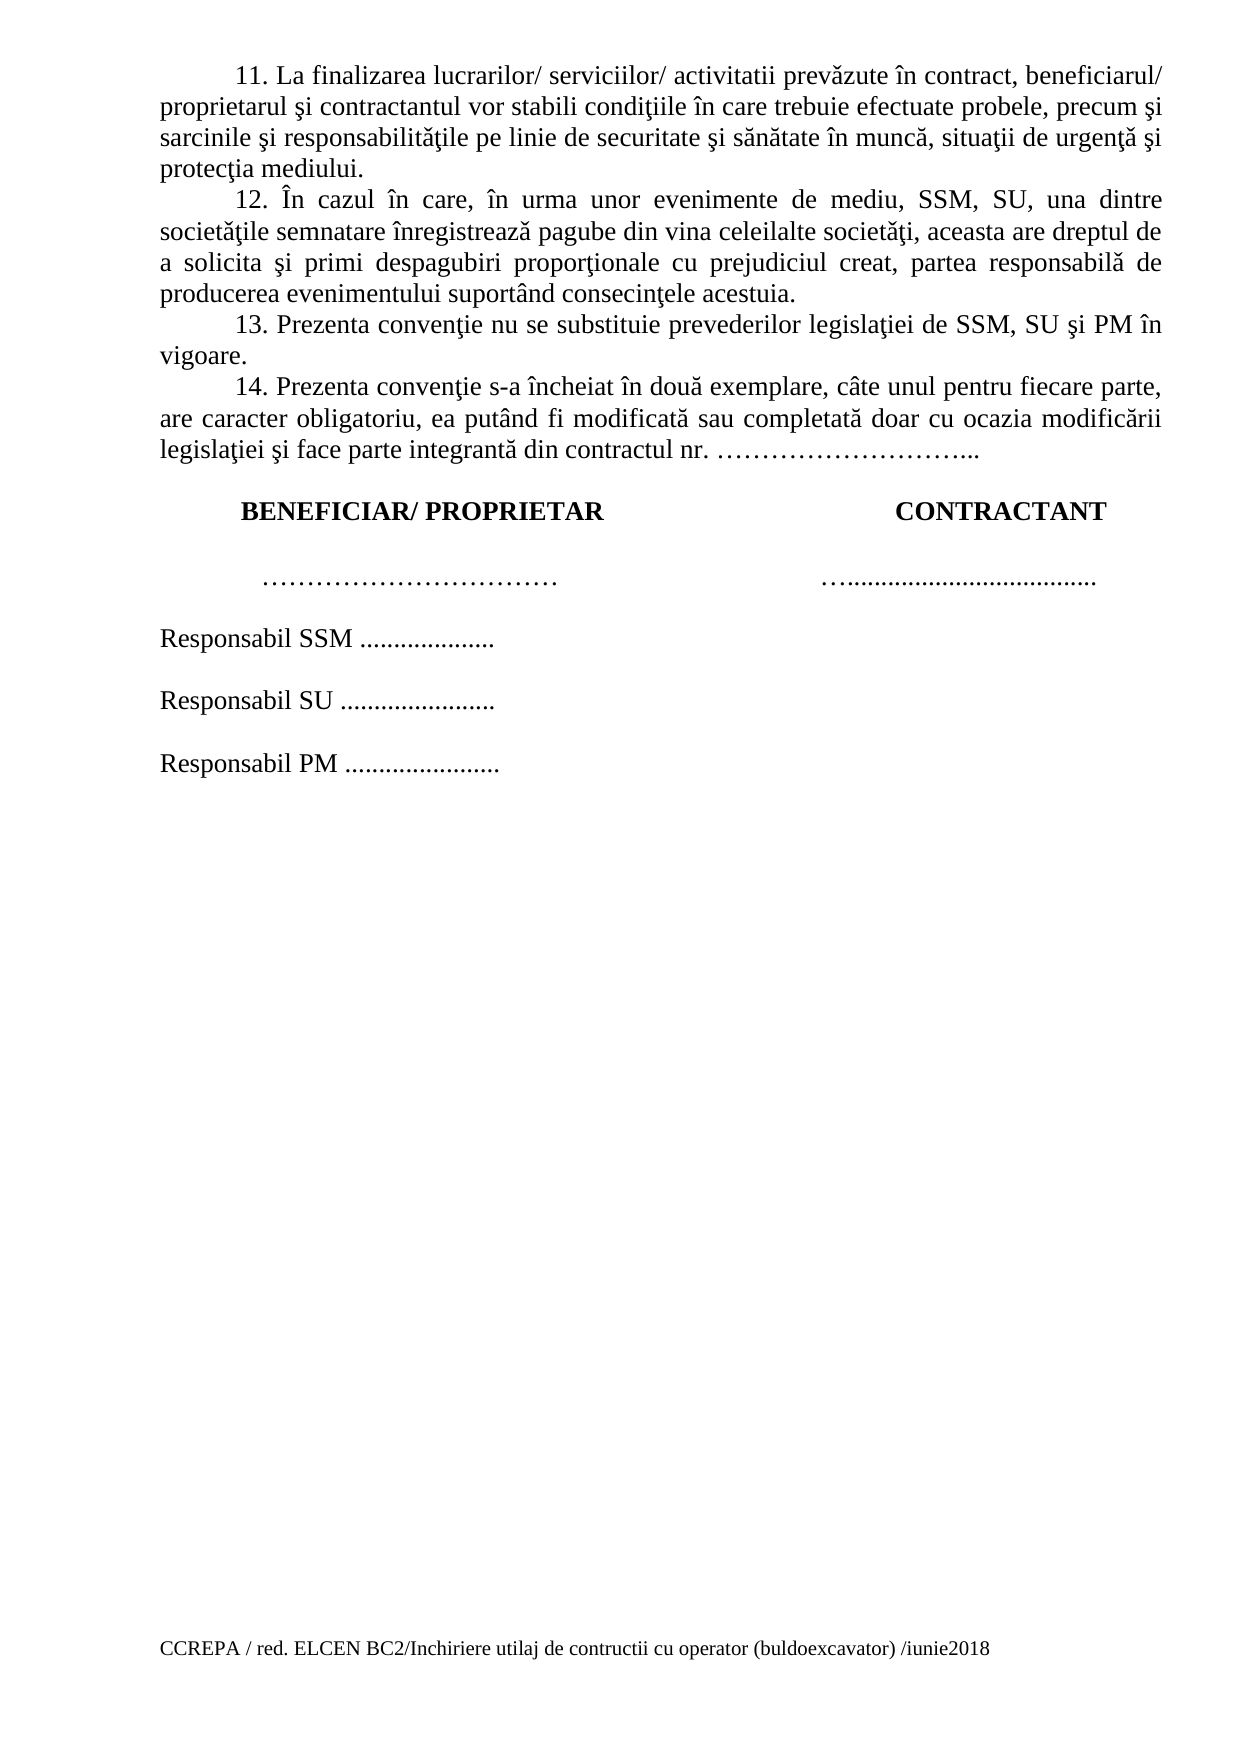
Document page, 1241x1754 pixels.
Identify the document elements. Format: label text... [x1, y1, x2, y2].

text Responsabil SU ....................... [159, 684, 1163, 716]
text BENEFICIAR/ PROPRIETAR CONTRACTANT [159, 495, 1163, 526]
text 14. Prezenta convenţie s-a încheiat în două exemplare, câte unul pentru fiecare parte, are caracter obligatoriu, ea putând fi modificată sau completată doar cu ocazia modificării legislaţiei şi face parte integrantă din contractul nr. ………………………... [159, 371, 1163, 464]
text Responsabil PM ....................... [159, 747, 1163, 778]
text 11. La finalizarea lucrarilor/ serviciilor/ activitatii prevǎzute în contract, beneficiarul/ proprietarul şi contractantul vor stabili condiţiile în care trebuie efectuate probele, precum şi sarcinile şi responsabilitǎţile pe linie de securitate şi sănătate în muncă, situaţii de urgenţǎ şi protecţia mediului. [159, 59, 1163, 184]
text Responsabil SSM .................... [159, 622, 1163, 653]
text …………………………… …..................................... [159, 560, 1163, 591]
text 12. În cazul în care, în urma unor evenimente de mediu, SSM, SU, una dintre societǎţile semnatare înregistreazǎ pagube din vina celeilalte societǎţi, aceasta are dreptul de a solicita şi primi despagubiri proporţionale cu prejudiciul creat, partea responsabilǎ de producerea evenimentului suportând consecinţele acestuia. [159, 184, 1163, 308]
text 13. Prezenta convenţie nu se substituie prevederilor legislaţiei de SSM, SU şi PM în vigoare. [159, 308, 1163, 371]
